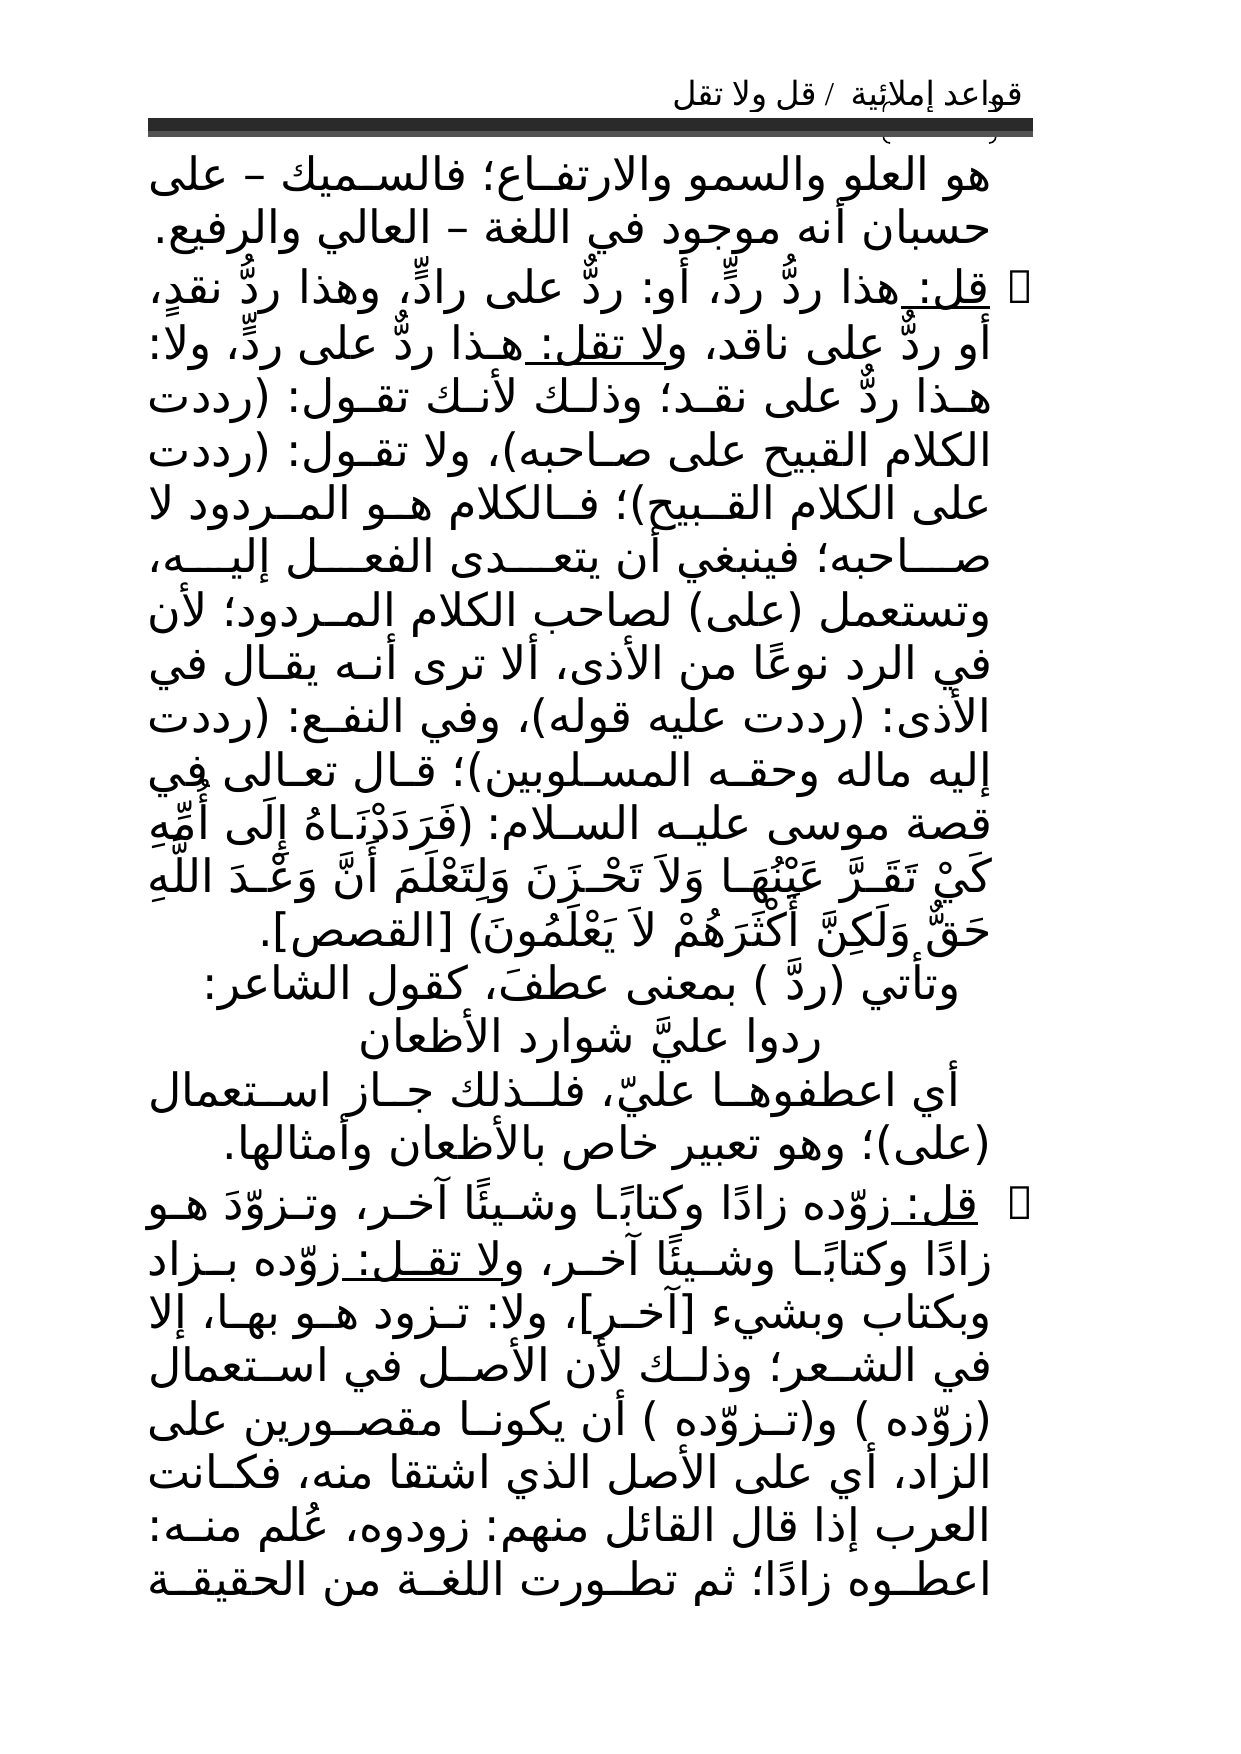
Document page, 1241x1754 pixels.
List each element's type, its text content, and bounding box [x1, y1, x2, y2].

text  قل: هذا ردُّ ردٍّ، أو: ردٌّ على رادٍّ، وهذا ردُّ نقدٍ، أو ردٌّ على ناقد، ولا تقل: هذا ردٌّ على ردٍّ، ولا: هذا ردٌّ على نقد؛ وذلك لأنك تقول: (رددت الكلام القبيح على صاحبه)، ولا تقول: (رددت على الكلام القبيح)؛ فالكلام هو المردود لا صاحبه؛ فينبغي أن يتعدى الفعل إليه، وتستعمل (على) لصاحب الكلام المردود؛ لأن في الرد نوعًا من الأذى، ألا ترى أنه يقال في الأذى: (رددت عليه قوله)، وفي النفع: (رددت إليه ماله وحقه المسلوبين)؛ قال تعالى في قصة موسى عليه السلام: ﴿فَرَدَدْنَاهُ إِلَى أُمِّهِ كَيْ تَقَرَّ عَيْنُهَا وَلاَ تَحْزَنَ وَلِتَعْلَمَ أَنَّ وَعْدَ اللَّهِ حَقٌّ وَلَكِنَّ أَكْثَرَهُمْ لاَ يَعْلَمُونَ﴾ [القصص]. [148, 254, 1033, 957]
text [148, 148, 1033, 254]
text ردوا عليَّ شوارد الأظعان [148, 1010, 1033, 1063]
text أي اعطفوها عليّ، فلذلك جاز استعمال (على)؛ وهو تعبير خاص بالأظعان وأمثالها. [148, 1063, 992, 1170]
text وتأتي (ردَّ ) بمعنى عطفَ، كقول الشاعر: [148, 957, 992, 1010]
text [148, 1170, 1033, 1606]
